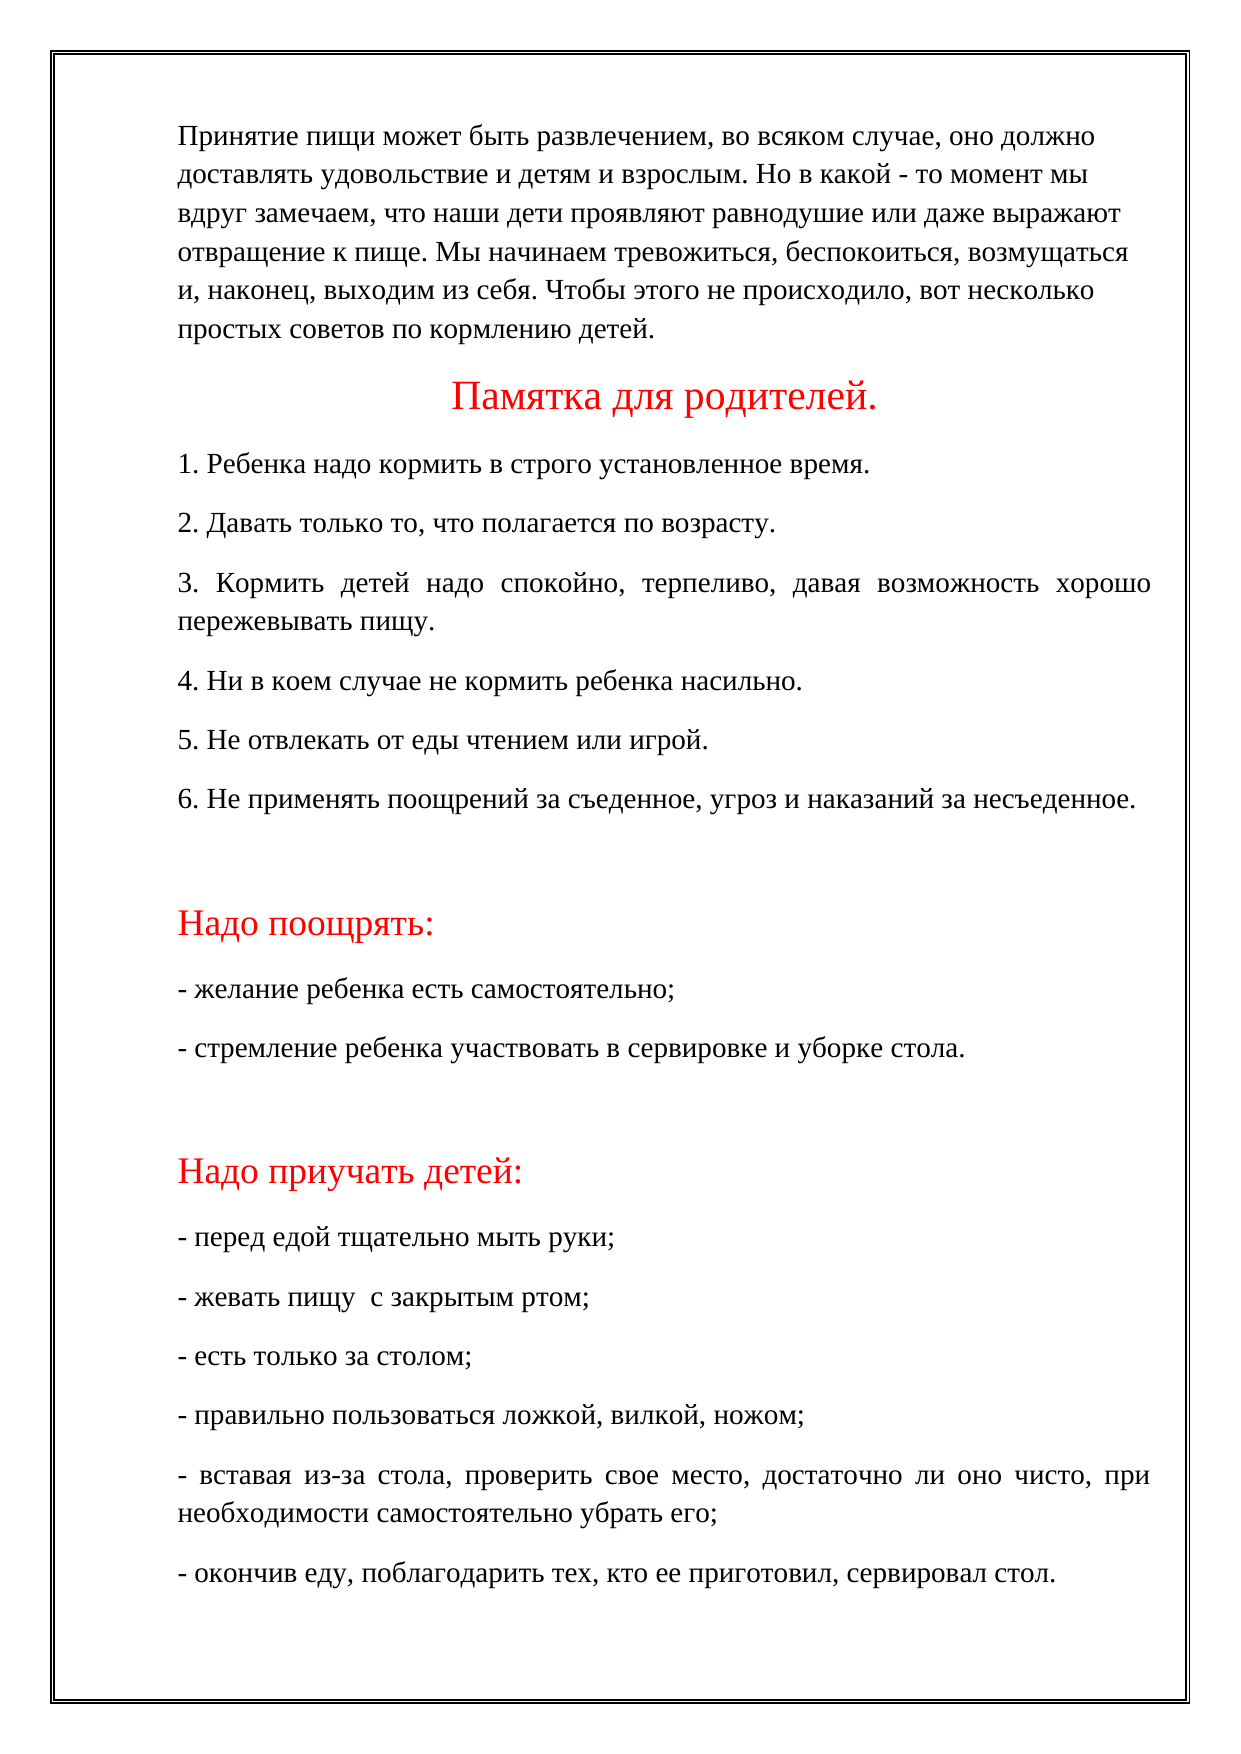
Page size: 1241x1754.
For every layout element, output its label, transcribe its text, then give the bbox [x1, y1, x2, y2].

text - желание ребенка есть самостоятельно; [177, 971, 1152, 1004]
text Надо приучать детей: [177, 1149, 1152, 1192]
text 4. Ни в коем случае не кормить ребенка насильно. [177, 663, 1152, 696]
text 3. Кормить детей надо спокойно, терпеливо, давая возможность хорошо пережевывать пищу. [177, 565, 1152, 637]
text - окончив еду, поблагодарить тех, кто ее приготовил, сервировал стол. [177, 1555, 1152, 1588]
text - есть только за столом; [177, 1338, 1152, 1372]
text - вставая из-за стола, проверить свое место, достаточно ли оно чисто, при необходимости самостоятельно убрать его; [177, 1457, 1152, 1529]
text - жевать пищу с закрытым ртом; [177, 1279, 1152, 1312]
text Принятие пищи может быть развлечением, во всяком случае, оно должно доставлять удовольствие и детям и взрослым. Но в какой - то момент мы вдруг замечаем, что наши дети проявляют равнодушие или даже выражают отвращение к пище. Мы начинаем тревожиться, беспокоиться, возмущаться и, наконец, выходим из себя. Чтобы этого не происходило, вот несколько простых советов по кормлению детей. [177, 118, 1152, 344]
text 5. Не отвлекать от еды чтением или игрой. [177, 722, 1152, 756]
text - перед едой тщательно мыть руки; [177, 1219, 1152, 1253]
text 6. Не применять поощрений за съеденное, угроз и наказаний за несъеденное. [177, 782, 1152, 815]
text Памятка для родителей. [177, 370, 1152, 418]
text - стремление ребенка участвовать в сервировке и уборке стола. [177, 1030, 1152, 1064]
text Надо поощрять: [177, 900, 1152, 943]
text - правильно пользоваться ложкой, вилкой, ножом; [177, 1397, 1152, 1431]
text 1. Ребенка надо кормить в строго установленное время. [177, 446, 1152, 480]
text 2. Давать только то, что полагается по возрасту. [177, 506, 1152, 539]
